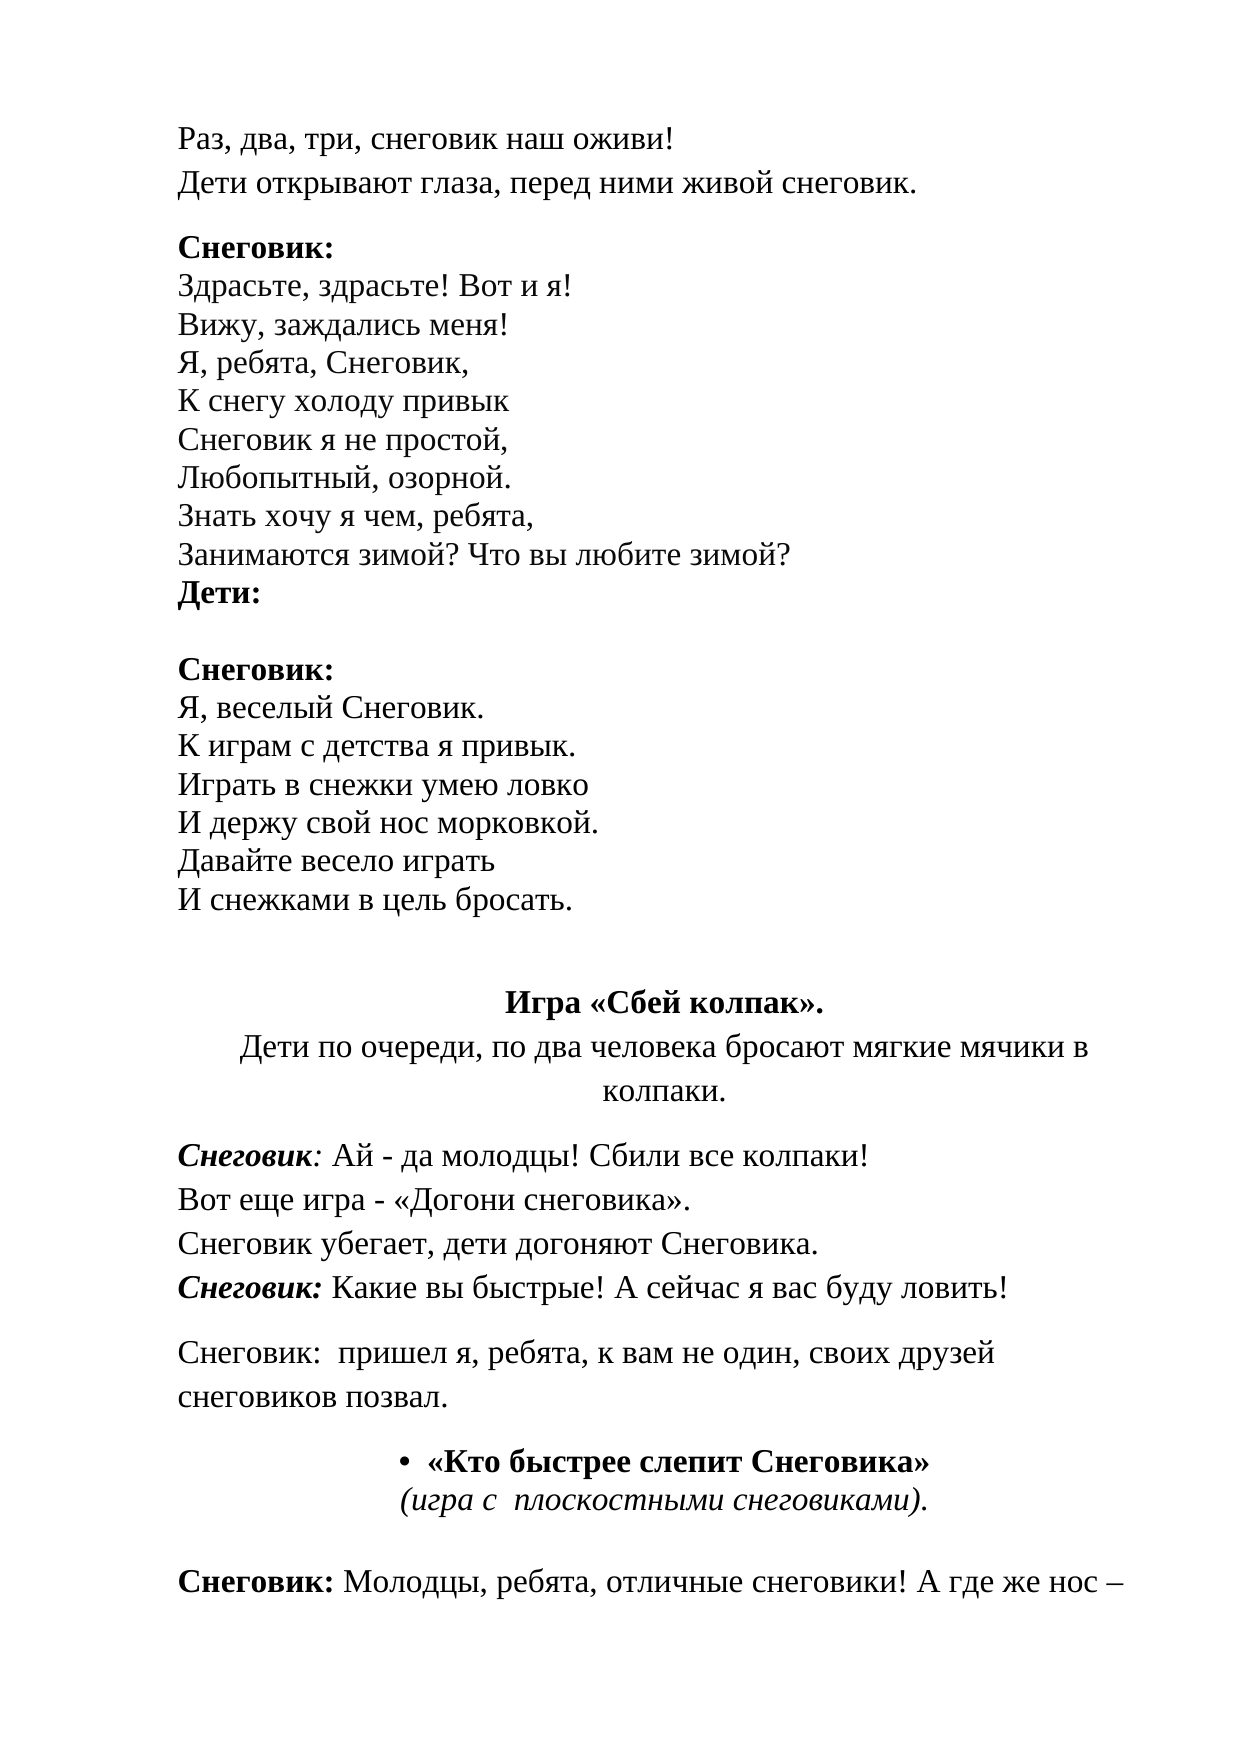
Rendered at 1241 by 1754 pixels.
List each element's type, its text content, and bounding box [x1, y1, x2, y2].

text Здрасьте, здрасьте! Вот и я! Вижу, заждались меня! Я, ребята, Снеговик, К снегу холоду привык Снеговик я не простой, Любопытный, озорной. Знать хочу я чем, ребята, Занимаются зимой? Что вы любите зимой? Дети: [177, 265, 1152, 610]
text Снеговик: [177, 227, 1152, 265]
text Снеговик: Ай - да молодцы! Сбили все колпаки! Вот еще игра - «Догони снеговика». Снеговик убегает, дети догоняют Снеговика. Снеговик: Какие вы быстрые! А сейчас я вас буду ловить! [177, 1135, 1152, 1306]
text Игра «Сбей колпак». Дети по очереди, по два человека бросают мягкие мячики в колпаки. [177, 982, 1152, 1108]
text Снеговик: пришел я, ребята, к вам не один, своих друзей снеговиков позвал. [177, 1332, 1152, 1414]
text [177, 118, 1152, 201]
text (игра с плоскостными снеговиками). [177, 1479, 1152, 1518]
text Снеговик: [177, 649, 1152, 687]
text • «Кто быстрее слепит Снеговика» [177, 1441, 1152, 1479]
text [177, 1518, 1152, 1600]
text Я, веселый Снеговик. К играм с детства я привык. Играть в снежки умею ловко И держу свой нос морковкой. Давайте весело играть И снежками в цель бросать. [177, 687, 1152, 917]
